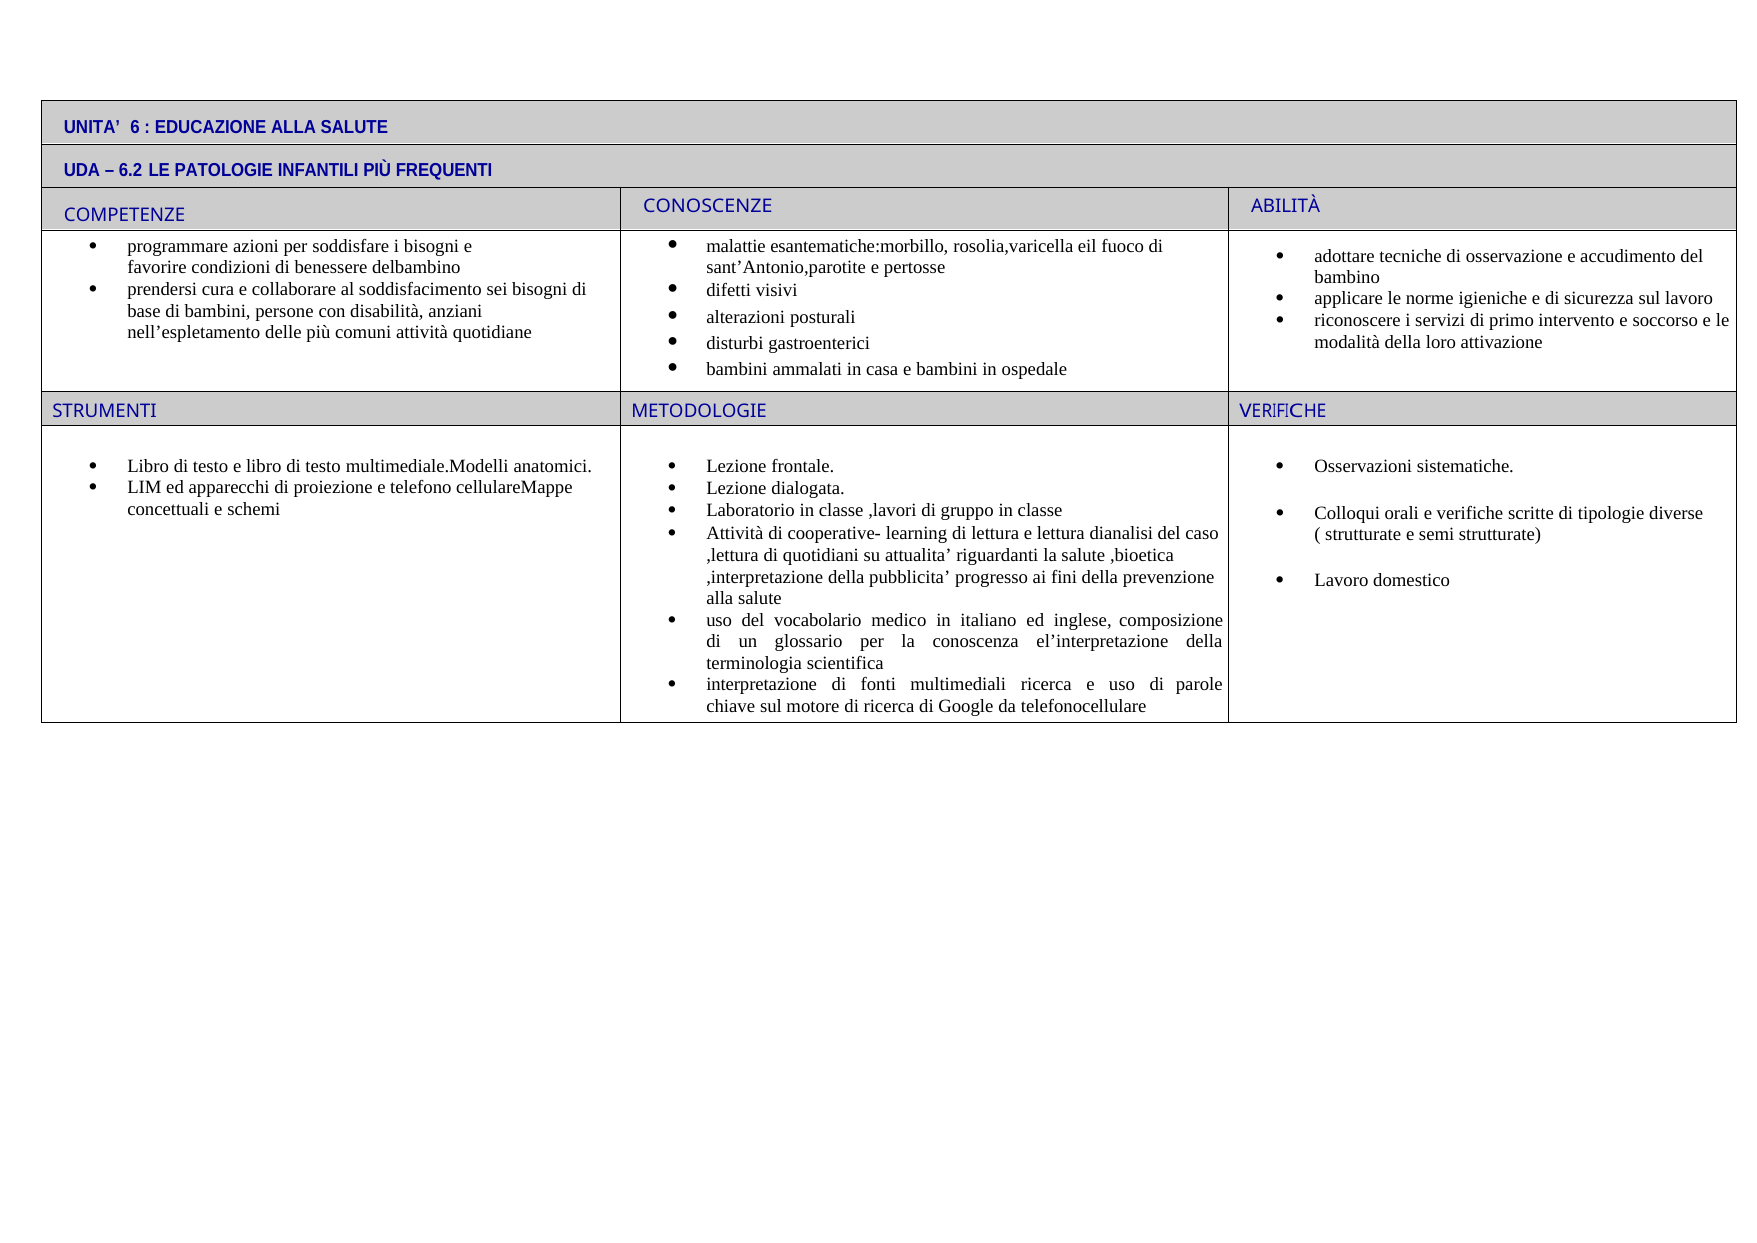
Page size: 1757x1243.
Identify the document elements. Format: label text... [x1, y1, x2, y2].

table_cell UDA – 6.2 LE PATOLOGIE INFANTILI PIÙ FREQUENTI [42, 145, 1736, 187]
table_cell programmare azioni per soddisfare i bisogni e favorire condizioni di benessere delbambino prendersi cura e collaborare al soddisfacimento sei bisogni di base di bambini, persone con disabilità, anziani nell’espletamento delle più comuni attività quotidiane [42, 231, 620, 391]
table_cell Osservazioni sistematiche. Colloqui orali e verifiche scritte di tipologie diverse ( strutturate e semi strutturate) Lavoro domestico [1229, 426, 1736, 722]
table_cell METODOLOGIE [621, 392, 1228, 425]
table_cell COMPETENZE [42, 188, 620, 229]
table_cell adottare tecniche di osservazione e accudimento del bambino applicare le norme igieniche e di sicurezza sul lavoro riconoscere i servizi di primo intervento e soccorso e le modalità della loro attivazione [1229, 231, 1736, 391]
table_cell Lezione frontale. Lezione dialogata. Laboratorio in classe ,lavori di gruppo in classe Attività di cooperative- learning di lettura e lettura dianalisi del caso ,lettura di quotidiani su attualita’ riguardanti la salute ,bioetica ,interpretazione della pubblicita’ progresso ai fini della prevenzione alla salute uso del vocabolario medico in italiano ed inglese, composizione di un glossario per la conoscenza el’interpretazione della terminologia scientifica interpretazione di fonti multimediali ricerca e uso di parole chiave sul motore di ricerca di Google da telefonocellulare [621, 426, 1228, 722]
table_cell malattie esantematiche:morbillo, rosolia,varicella eil fuoco di sant’Antonio,parotite e pertosse difetti visivi alterazioni posturali disturbi gastroenterici bambini ammalati in casa e bambini in ospedale [621, 231, 1228, 391]
table_cell Libro di testo e libro di testo multimediale.Modelli anatomici. LIM ed apparecchi di proiezione e telefono cellulareMappe concettuali e schemi [42, 426, 620, 722]
table_cell CONOSCENZE [621, 188, 1228, 229]
table_cell VERIFICHE [1229, 392, 1736, 425]
table_header UNITA’ 6 : EDUCAZIONE ALLA SALUTE [42, 101, 1736, 143]
table_cell ABILITÀ [1229, 188, 1736, 229]
table_cell STRUMENTI [42, 392, 620, 425]
